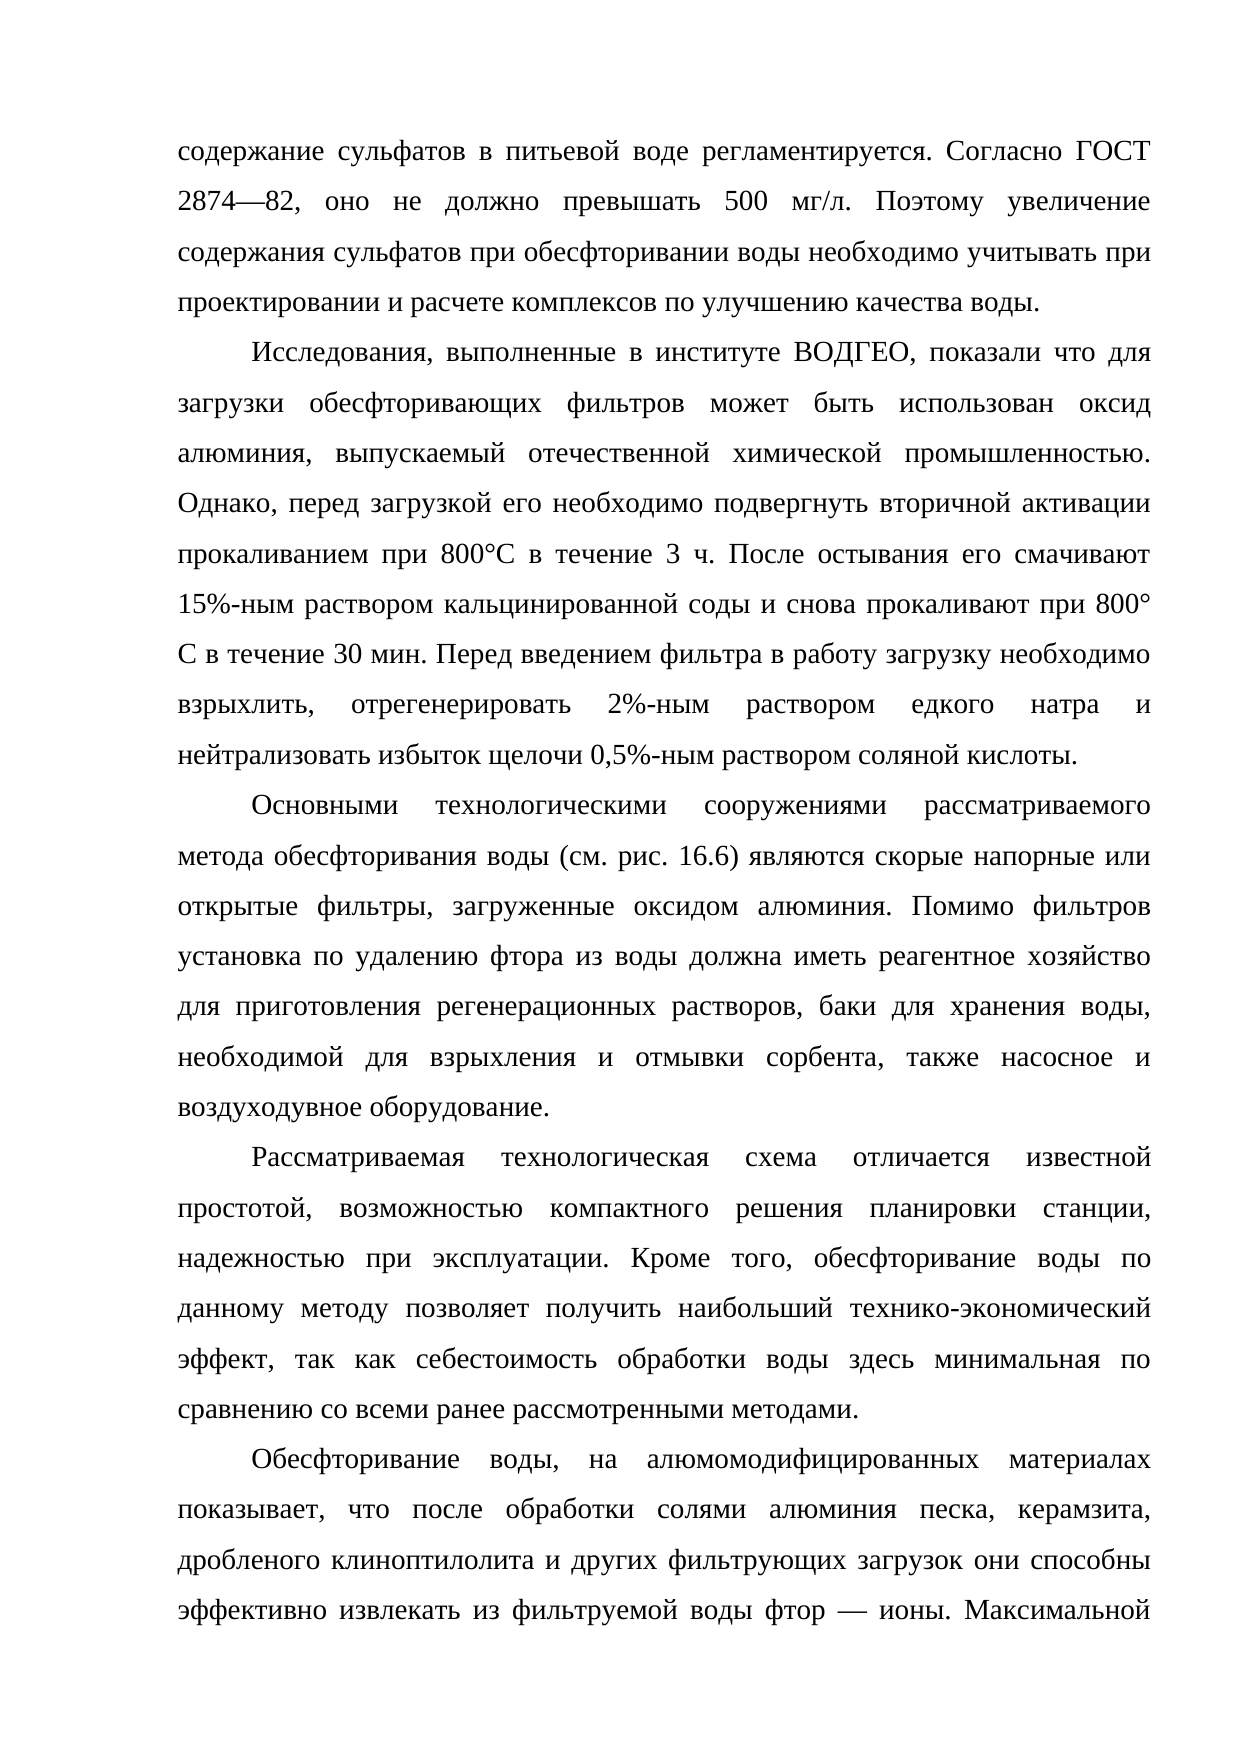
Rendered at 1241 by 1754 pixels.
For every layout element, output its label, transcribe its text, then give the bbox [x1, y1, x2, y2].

text Основными технологическими сооружениями рассматриваемого метода обесфторивания воды (см. рис. 16.6) являются скорые напорные или открытые фильтры, загруженные оксидом алюминия. Помимо фильтров установка по удалению фтора из воды должна иметь реагентное хозяйство для приготовления регенерационных растворов, баки для хранения воды, необходимой для взрыхления и отмывки сорбента, также насосное и воздуходувное оборудование. [177, 787, 1152, 1123]
text Рассматриваемая технологическая схема отличается известной простотой, возможностью компактного решения планировки станции, надежностью при эксплуатации. Кроме того, обесфторивание воды по данному методу позволяет получить наибольший технико-экономический эффект, так как себестоимость обработки воды здесь минимальная по сравнению со всеми ранее рассмотренными методами. [177, 1139, 1152, 1424]
text Исследования, выполненные в институте ВОДГЕО, показали что для загрузки обесфторивающих фильтров может быть использован оксид алюминия, выпускаемый отечественной химической промышленностью. Однако, перед загрузкой его необходимо подвергнуть вторичной активации прокаливанием при 800°С в течение 3 ч. После остывания его смачивают 15%-ным раствором кальцинированной соды и снова прокаливают при 800° С в течение 30 мин. Перед введением фильтра в работу загрузку необходимо взрыхлить, отрегенерировать 2%-ным раствором едкого натра и нейтрализовать избыток щелочи 0,5%-ным раствором соляной кислоты. [177, 334, 1152, 771]
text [177, 1441, 1152, 1626]
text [177, 133, 1152, 318]
